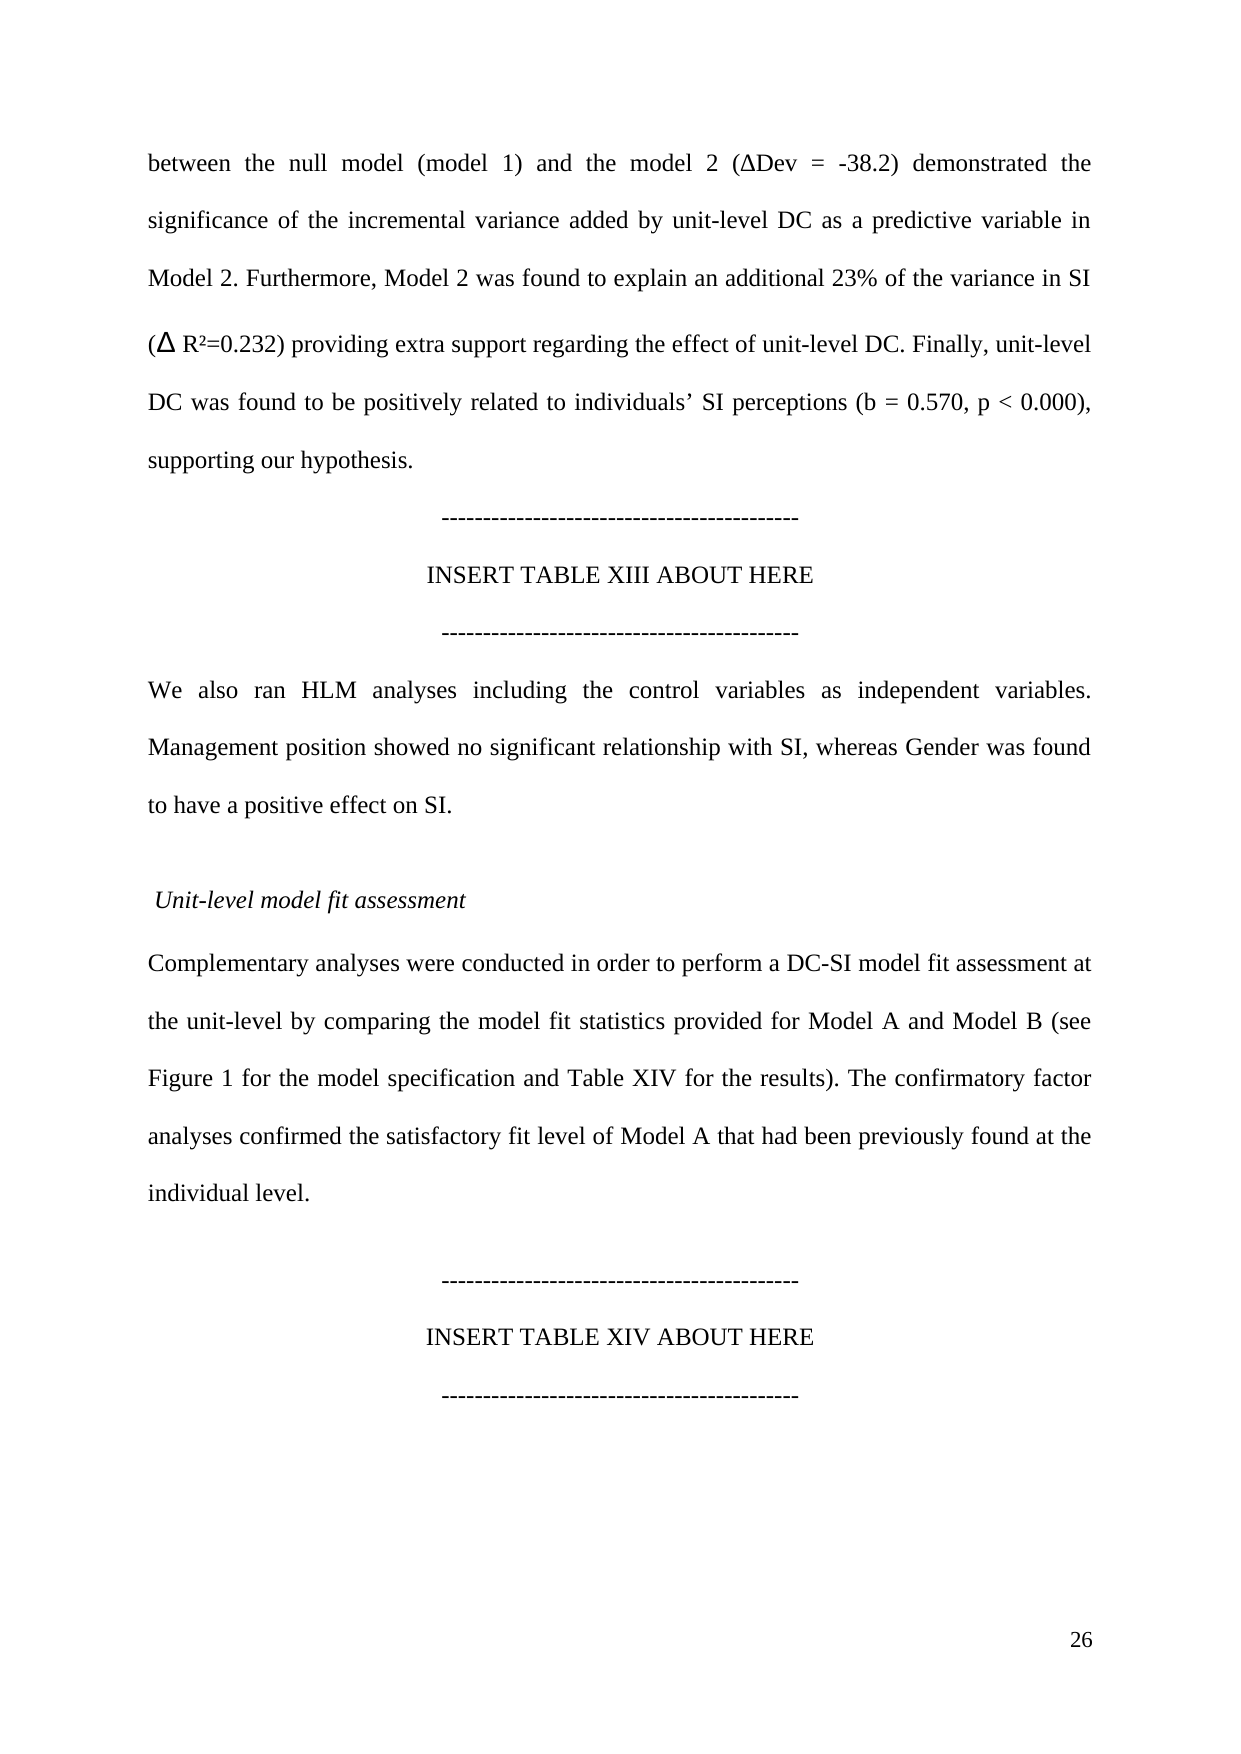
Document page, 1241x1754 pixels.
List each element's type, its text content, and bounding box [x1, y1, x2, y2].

text ------------------------------------------- [148, 1265, 1092, 1293]
text INSERT TABLE XIV ABOUT HERE [148, 1322, 1092, 1351]
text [148, 148, 1092, 473]
text ------------------------------------------- [148, 1380, 1092, 1408]
text INSERT TABLE XIII ABOUT HERE [148, 560, 1092, 588]
subtitle Unit-level model fit assessment [148, 885, 1033, 913]
text We also ran HLM analyses including the control variables as independent variables. Management position showed no significant relationship with SI, whereas Gender was found to have a positive effect on SI. [148, 675, 1092, 818]
text ------------------------------------------- [148, 502, 1092, 531]
text Complementary analyses were conducted in order to perform a DC-SI model fit assessment at the unit-level by comparing the model fit statistics provided for Model A and Model B (see Figure 1 for the model specification and Table XIV for the results). The confirmatory factor analyses confirmed the satisfactory fit level of Model A that had been previously found at the individual level. [148, 948, 1092, 1207]
text ------------------------------------------- [148, 617, 1092, 646]
